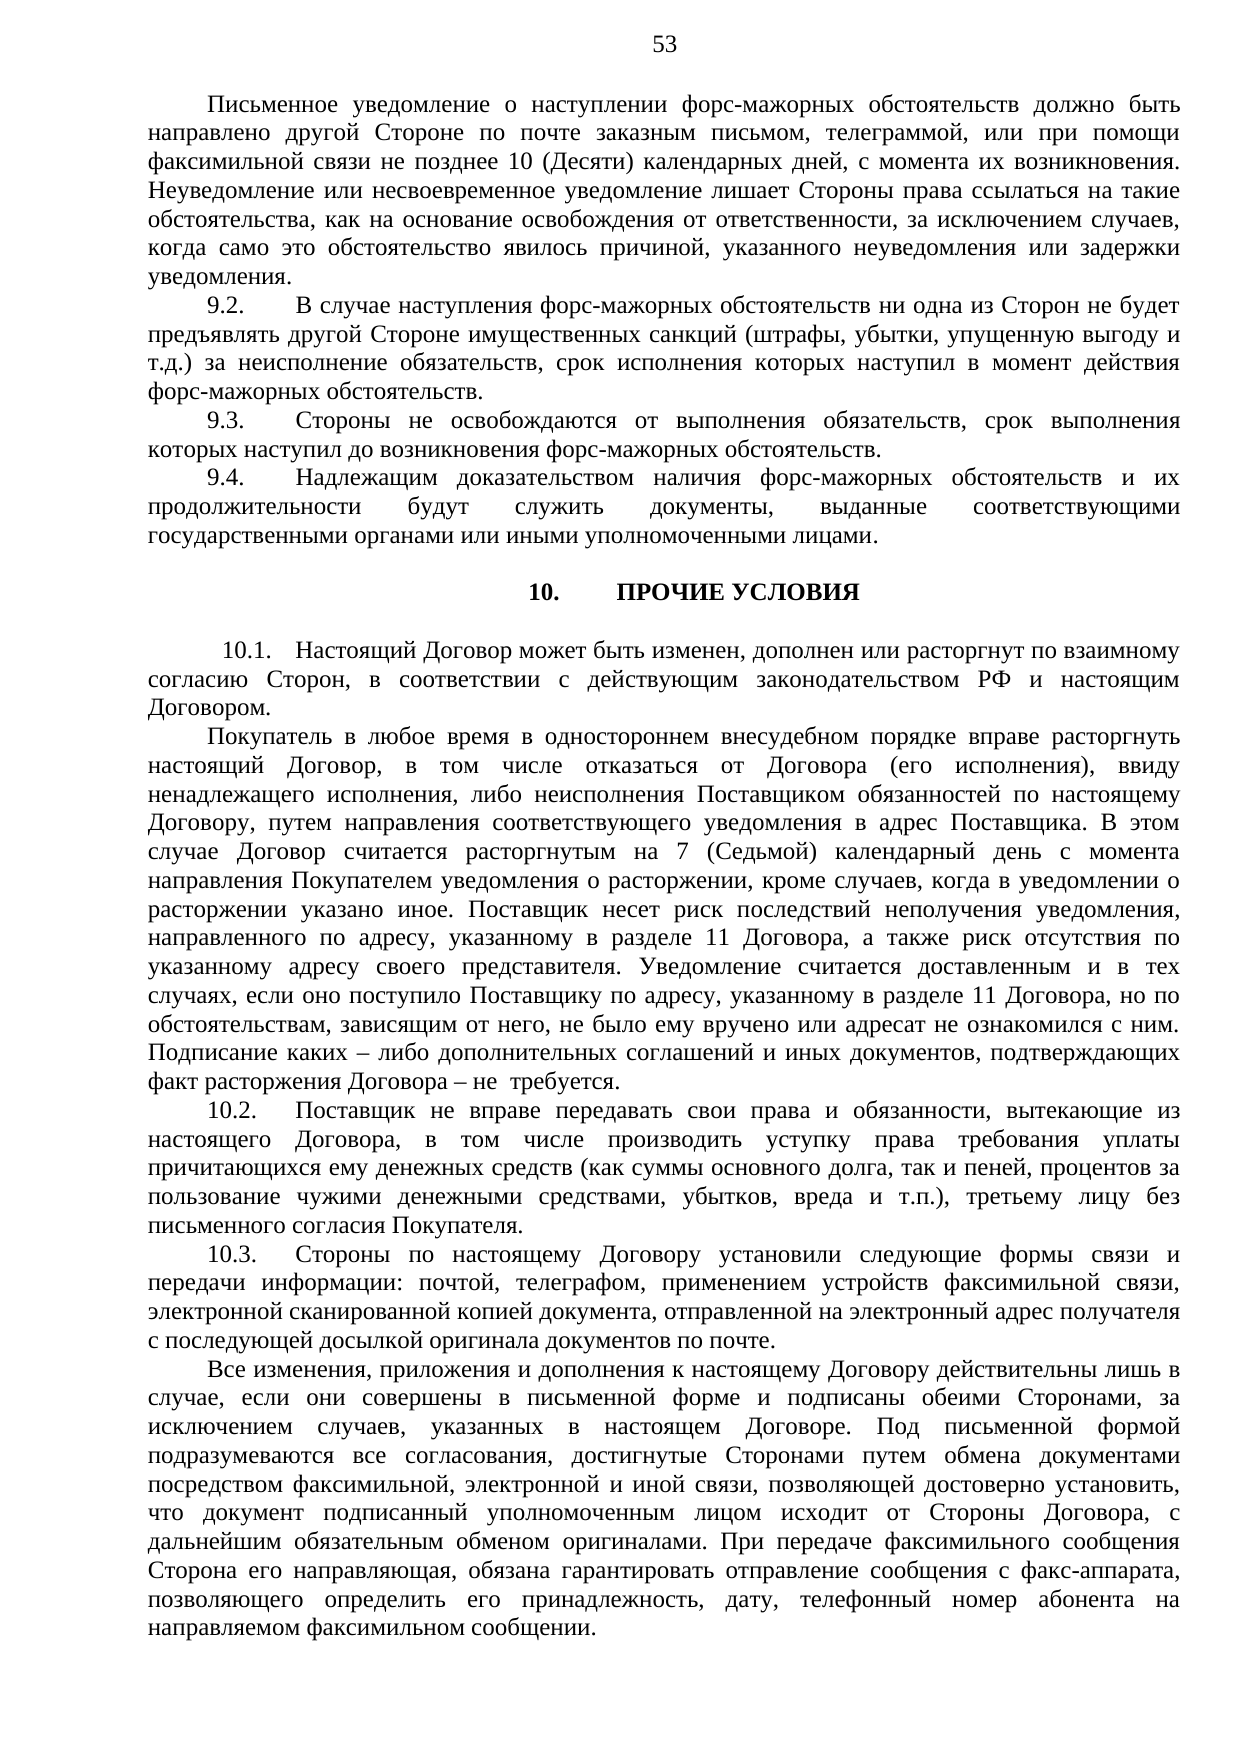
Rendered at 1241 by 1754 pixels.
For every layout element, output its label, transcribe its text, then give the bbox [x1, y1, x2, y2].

list Поставщик не вправе передавать свои права и обязанности, вытекающие из настоящего Договора, в том числе производить уступку права требования уплаты причитающихся ему денежных средств (как суммы основного долга, так и пеней, процентов за пользование чужими денежными средствами, убытков, вреда и т.п.), третьему лицу без письменного согласия Покупателя. [148, 1095, 1181, 1239]
list ПРОЧИЕ УСЛОВИЯ [148, 577, 1181, 606]
text 9.4. Надлежащим доказательством наличия форс-мажорных обстоятельств и их продолжительности будут служить документы, выданные соответствующими государственными органами или иными уполномоченными лицами. [148, 462, 1181, 549]
text Покупатель в любое время в одностороннем внесудебном порядке вправе расторгнуть настоящий Договор, в том числе отказаться от Договора (его исполнения), ввиду ненадлежащего исполнения, либо неисполнения Поставщиком обязанностей по настоящему Договору, путем направления соответствующего уведомления в адрес Поставщика. В этом случае Договор считается расторгнутым на 7 (Седьмой) календарный день с момента направления Покупателем уведомления о расторжении, кроме случаев, когда в уведомлении о расторжении указано иное. Поставщик несет риск последствий неполучения уведомления, направленного по адресу, указанному в разделе 11 Договора, а также риск отсутствия по указанному адресу своего представителя. Уведомление считается доставленным и в тех случаях, если оно поступило Поставщику по адресу, указанному в разделе 11 Договора, но по обстоятельствам, зависящим от него, не было ему вручено или адресат не ознакомился с ним. Подписание каких – либо дополнительных соглашений и иных документов, подтверждающих факт расторжения Договора – не требуется. [148, 721, 1181, 1095]
text Письменное уведомление о наступлении форс-мажорных обстоятельств должно быть направлено другой Стороне по почте заказным письмом, телеграммой, или при помощи факсимильной связи не позднее 10 (Десяти) календарных дней, с момента их возникновения. Неуведомление или несвоевременное уведомление лишает Стороны права ссылаться на такие обстоятельства, как на основание освобождения от ответственности, за исключением случаев, когда само это обстоятельство явилось причиной, указанного неуведомления или задержки уведомления. [148, 89, 1181, 290]
text 9.3. Стороны не освобождаются от выполнения обязательств, срок выполнения которых наступил до возникновения форс-мажорных обстоятельств. [148, 405, 1181, 462]
text 9.2. В случае наступления форс-мажорных обстоятельств ни одна из Сторон не будет предъявлять другой Стороне имущественных санкций (штрафы, убытки, упущенную выгоду и т.д.) за неисполнение обязательств, срок исполнения которых наступил в момент действия форс-мажорных обстоятельств. [148, 290, 1181, 405]
list Стороны по настоящему Договору установили следующие формы связи и передачи информации: почтой, телеграфом, применением устройств факсимильной связи, электронной сканированной копией документа, отправленной на электронный адрес получателя с последующей досылкой оригинала документов по почте. [148, 1239, 1181, 1354]
list Настоящий Договор может быть изменен, дополнен или расторгнут по взаимному согласию Сторон, в соответствии с действующим законодательством РФ и настоящим Договором. [148, 635, 1181, 721]
text Все изменения, приложения и дополнения к настоящему Договору действительны лишь в случае, если они совершены в письменной форме и подписаны обеими Сторонами, за исключением случаев, указанных в настоящем Договоре. Под письменной формой подразумеваются все согласования, достигнутые Сторонами путем обмена документами посредством факсимильной, электронной и иной связи, позволяющей достоверно установить, что документ подписанный уполномоченным лицом исходит от Стороны Договора, с дальнейшим обязательным обменом оригиналами. При передаче факсимильного сообщения Сторона его направляющая, обязана гарантировать отправление сообщения с факс-аппарата, позволяющего определить его принадлежность, дату, телефонный номер абонента на направляемом факсимильном сообщении. [148, 1354, 1181, 1641]
